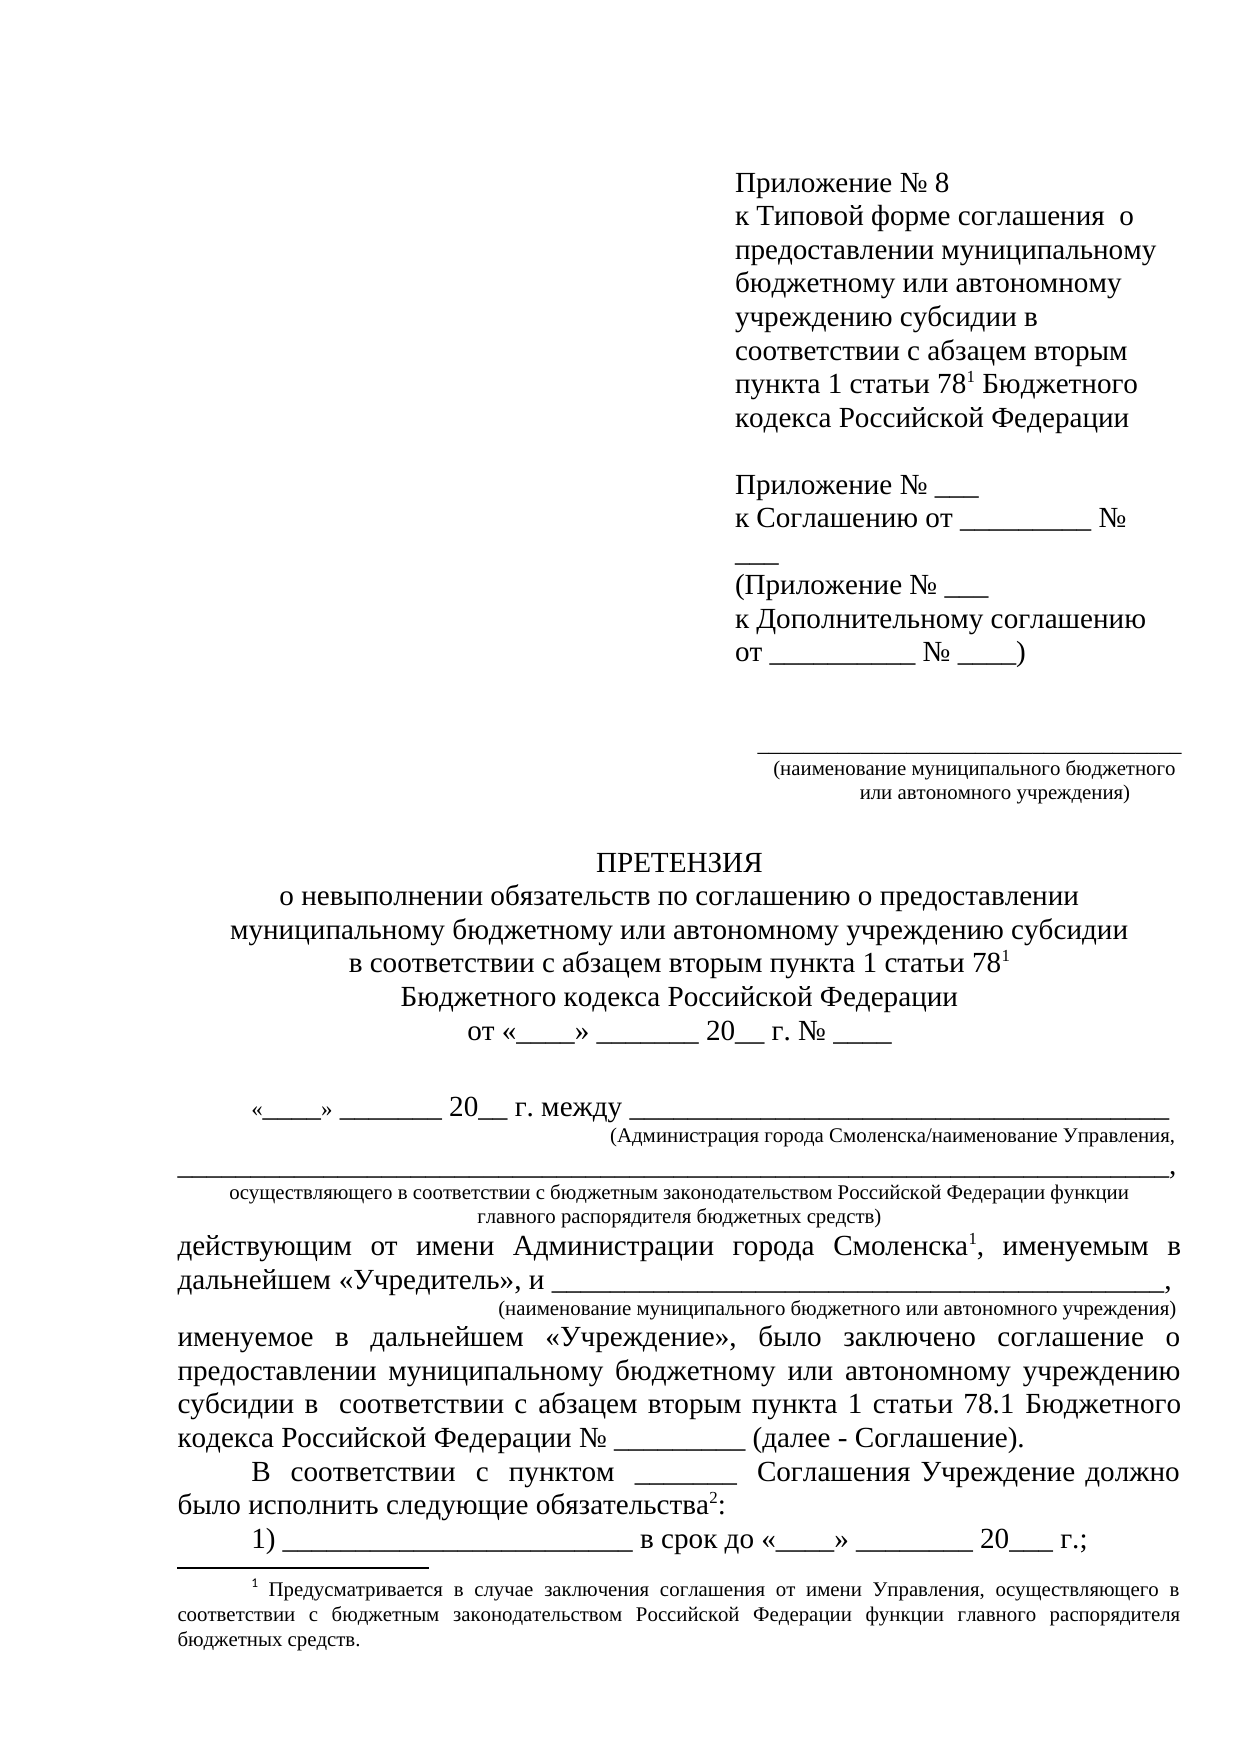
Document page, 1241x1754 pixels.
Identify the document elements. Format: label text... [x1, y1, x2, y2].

text в соответствии с абзацем вторым пункта 1 статьи 781 [177, 946, 1181, 979]
text Бюджетного кодекса Российской Федерации [177, 979, 1181, 1013]
text именуемое в дальнейшем «Учреждение», было заключено соглашение о предоставлении муниципальному бюджетному или автономному учреждению субсидии в соответствии с абзацем вторым пункта 1 статьи 78.1 Бюджетного кодекса Российской Федерации № _________ (далее - Соглашение). [177, 1319, 1181, 1454]
text ПРЕТЕНЗИЯ [177, 845, 1181, 878]
text от «____» _______ 20__ г. № ____ [177, 1013, 1181, 1046]
table_header Приложение № 8 к Типовой форме соглашения о предоставлении муниципальному бюджетному или автономному учреждению субсидии в соответствии с абзацем вторым пункта 1 статьи 781 Бюджетного кодекса Российской Федерации Приложение № ___ к Соглашению от _________ № ___ (Приложение № ___ к Дополнительному соглашению от __________ № ____) [724, 165, 1181, 702]
text В соответствии с пунктом _______ Соглашения Учреждение должно было исполнить следующие обязательства: [177, 1454, 1181, 1521]
text 1) ________________________ в срок до «____» ________ 20___ г.; [177, 1521, 1181, 1554]
text муниципальному бюджетному или автономному учреждению субсидии [177, 912, 1181, 946]
text о невыполнении обязательств по соглашению о предоставлении [177, 878, 1181, 912]
text или автономного учреждения) [177, 780, 1181, 804]
text _____________________________________ [177, 730, 1181, 756]
text «____» _______ 20__ г. между _____________________________________ [177, 1089, 1181, 1123]
subtitle действующим от имени Администрации города Смоленска, именуемым в дальнейшем «Учредитель», и __________________________________________, [177, 1228, 1181, 1296]
text (наименование муниципального бюджетного [177, 756, 1181, 780]
text (Администрация города Смоленска/наименование Управления, [177, 1123, 1181, 1147]
text осуществляющего в соответствии с бюджетным законодательством Российской Федерации функции [177, 1180, 1181, 1204]
text (наименование муниципального бюджетного или автономного учреждения) [177, 1296, 1181, 1319]
text ____________________________________________________________________, [177, 1147, 1181, 1180]
text главного распорядителя бюджетных средств) [177, 1204, 1181, 1228]
